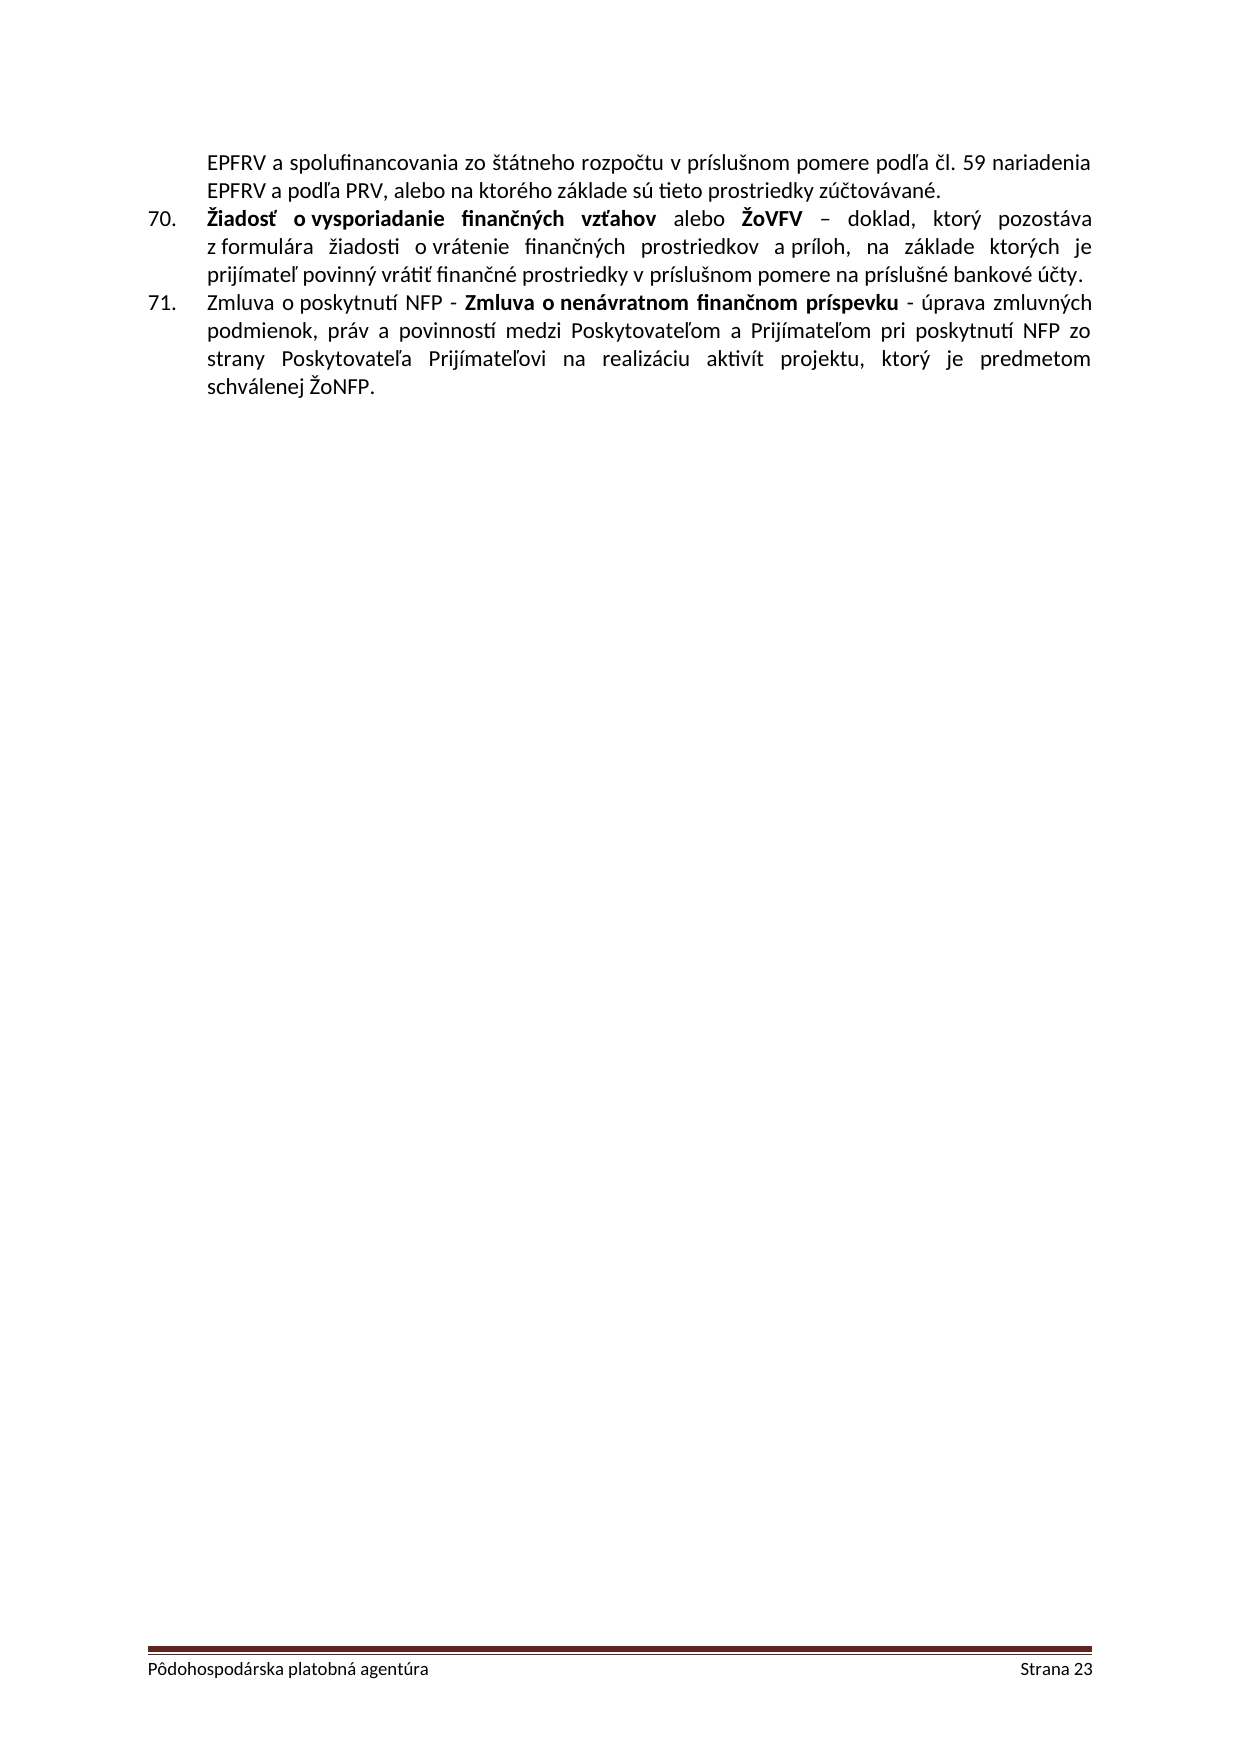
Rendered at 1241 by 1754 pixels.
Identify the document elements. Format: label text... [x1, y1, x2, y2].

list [148, 148, 1092, 204]
list Zmluva o poskytnutí NFP - Zmluva o nenávratnom finančnom príspevku - úprava zmluvných podmienok, práv a povinností medzi Poskytovateľom a Prijímateľom pri poskytnutí NFP zo strany Poskytovateľa Prijímateľovi na realizáciu aktivít projektu, ktorý je predmetom schválenej ŽoNFP. [148, 288, 1092, 400]
list Žiadosť o vysporiadanie finančných vzťahov alebo ŽoVFV – doklad, ktorý pozostáva z formulára žiadosti o vrátenie finančných prostriedkov a príloh, na základe ktorých je prijímateľ povinný vrátiť finančné prostriedky v príslušnom pomere na príslušné bankové účty. [148, 204, 1092, 288]
